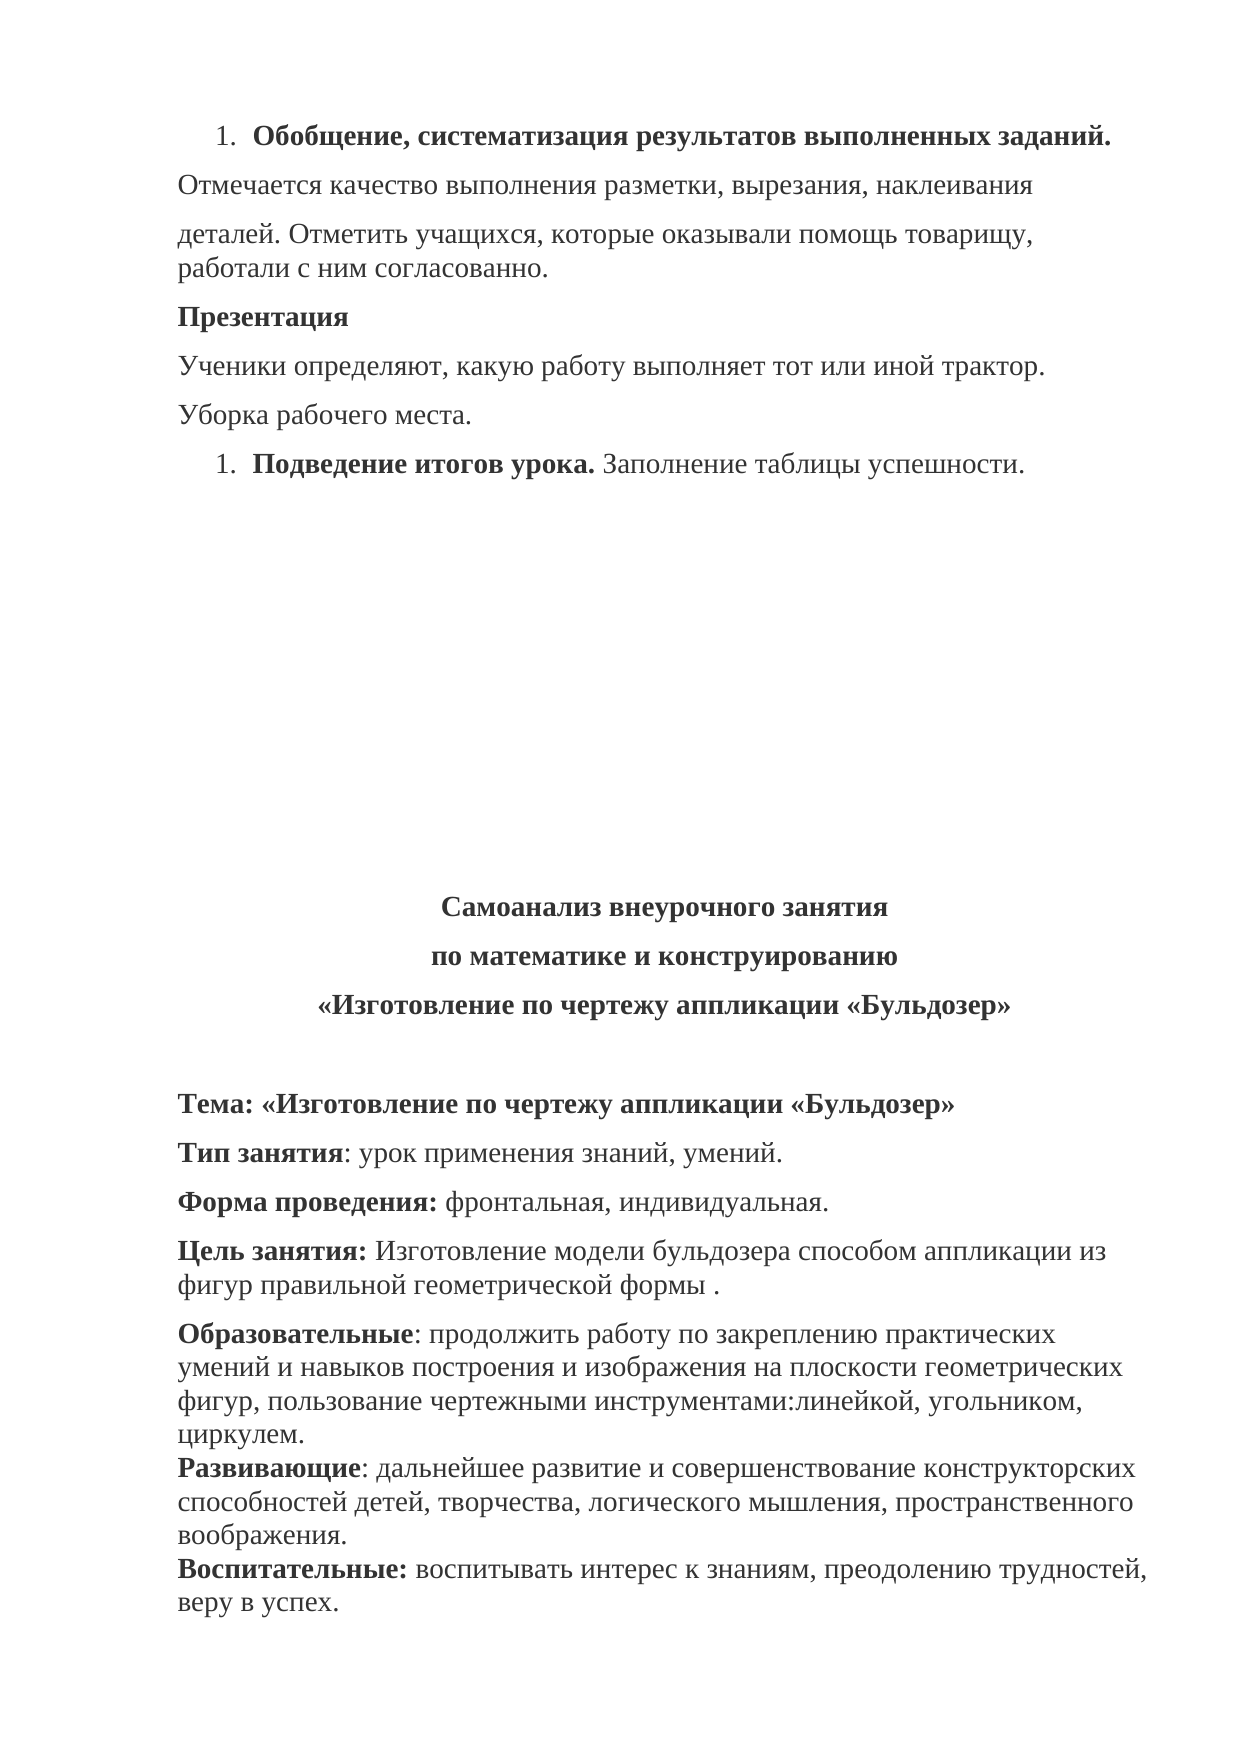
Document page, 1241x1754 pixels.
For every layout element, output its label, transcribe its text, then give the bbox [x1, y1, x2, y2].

text Ученики определяют, какую работу выполняет тот или иной трактор. [177, 348, 1152, 382]
text «Изготовление по чертежу аппликации «Бульдозер» [177, 987, 1152, 1021]
text деталей. Отметить учащихся, которые оказывали помощь товарищу, работали с ним согласованно. [177, 216, 1152, 283]
text Презентация [177, 299, 1152, 333]
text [177, 1316, 1152, 1618]
text Форма проведения: фронтальная, индивидуальная. [177, 1184, 1152, 1218]
list Подведение итогов урока. Заполнение таблицы успешности. [215, 447, 1152, 480]
text Самоанализ внеурочного занятия [177, 889, 1152, 923]
text Тема: «Изготовление по чертежу аппликации «Бульдозер» [177, 1086, 1152, 1119]
text Цель занятия: Изготовление модели бульдозера способом аппликации из фигур правильной геометрической формы . [177, 1233, 1152, 1300]
text Тип занятия: урок применения знаний, умений. [177, 1135, 1152, 1168]
list Обобщение, систематизация результатов выполненных заданий. [215, 118, 1152, 152]
text Уборка рабочего места. [177, 397, 1152, 431]
text по математике и конструированию [177, 938, 1152, 972]
text Отмечается качество выполнения разметки, вырезания, наклеивания [177, 167, 1152, 201]
